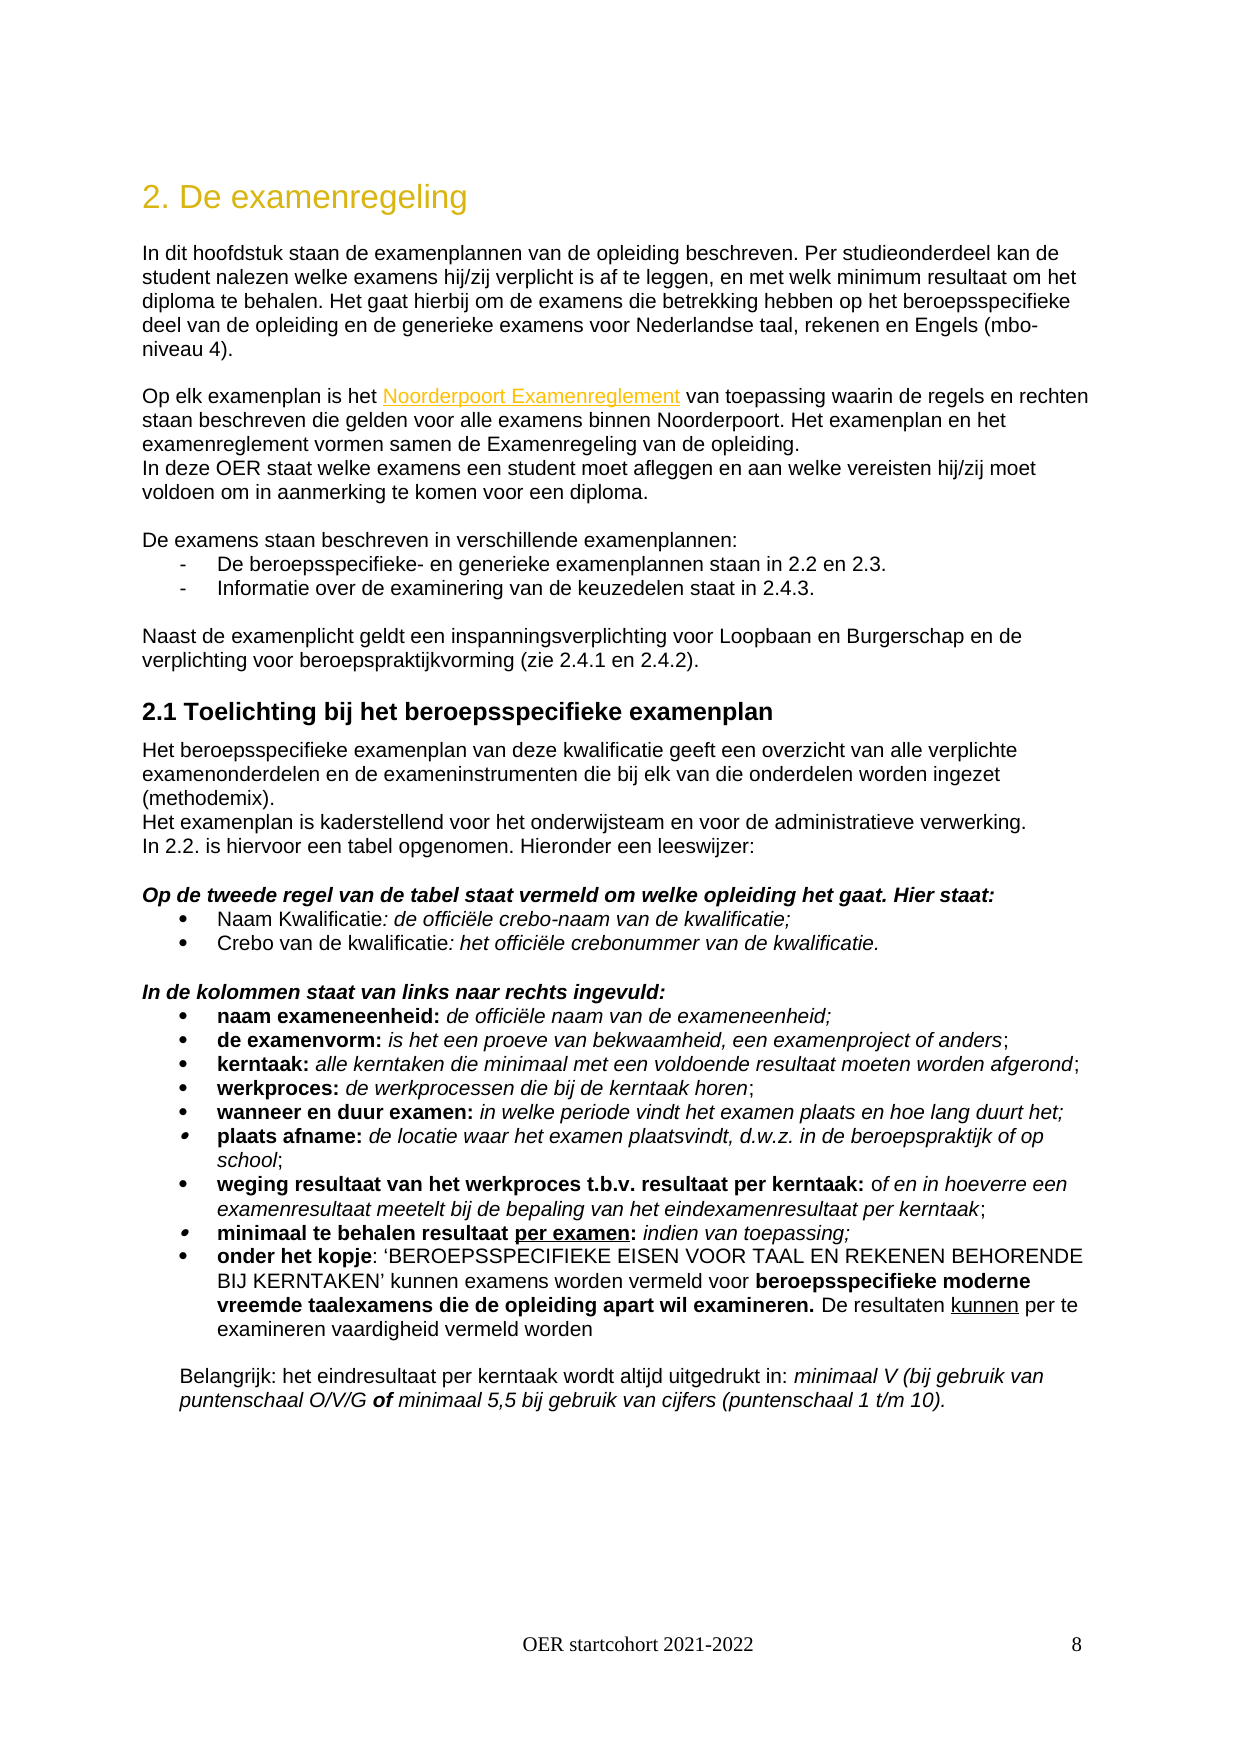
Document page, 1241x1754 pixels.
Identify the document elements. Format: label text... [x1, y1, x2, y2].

list kerntaak: alle kerntaken die minimaal met een voldoende resultaat moeten worden afgerond; [179, 1052, 1092, 1076]
list wanneer en duur examen: in welke periode vindt het examen plaats en hoe lang duurt het; [179, 1100, 1092, 1124]
list de examenvorm: is het een proeve van bekwaamheid, een examenproject of anders; [179, 1028, 1092, 1052]
text Het beroepsspecifieke examenplan van deze kwalificatie geeft een overzicht van alle verplichte examenonderdelen en de exameninstrumenten die bij elk van die onderdelen worden ingezet (methodemix). [142, 738, 1092, 810]
list naam exameneenheid: de officiële naam van de exameneenheid; [179, 1004, 1092, 1028]
text In 2.2. is hiervoor een tabel opgenomen. Hieronder een leeswijzer: [142, 834, 1092, 858]
text Het examenplan is kaderstellend voor het onderwijsteam en voor de administratieve verwerking. [142, 810, 1092, 834]
list Informatie over de examinering van de keuzedelen staat in 2.4.3. [179, 576, 1092, 600]
text Op elk examenplan is het Noorderpoort Examenreglement van toepassing waarin de regels en rechten staan beschreven die gelden voor alle examens binnen Noorderpoort. Het examenplan en het examenreglement vormen samen de Examenregeling van de opleiding. [142, 384, 1092, 456]
list Naam Kwalificatie: de officiële crebo-naam van de kwalificatie; [179, 907, 1092, 931]
list Crebo van de kwalificatie: het officiële crebonummer van de kwalificatie. [179, 931, 1092, 955]
subtitle In de kolommen staat van links naar rechts ingevuld: [142, 980, 1092, 1004]
text In dit hoofdstuk staan de examenplannen van de opleiding beschreven. Per studieonderdeel kan de student nalezen welke examens hij/zij verplicht is af te leggen, en met welk minimum resultaat om het diploma te behalen. Het gaat hierbij om de examens die betrekking hebben op het beroepsspecifieke deel van de opleiding en de generieke examens voor Nederlandse taal, rekenen en Engels (mbo-niveau 4). [142, 241, 1092, 360]
list minimaal te behalen resultaat per examen: indien van toepassing; [179, 1220, 1092, 1244]
text Belangrijk: het eindresultaat per kerntaak wordt altijd uitgedrukt in: minimaal V (bij gebruik van puntenschaal O/V/G of minimaal 5,5 bij gebruik van cijfers (puntenschaal 1 t/m 10). [179, 1364, 1092, 1412]
text De examens staan beschreven in verschillende examenplannen: [142, 528, 1092, 552]
list werkproces: de werkprocessen die bij de kerntaak horen; [179, 1076, 1092, 1100]
list plaats afname: de locatie waar het examen plaatsvindt, d.w.z. in de beroepspraktijk of op school; [179, 1124, 1092, 1172]
text Naast de examenplicht geldt een inspanningsverplichting voor Loopbaan en Burgerschap en de verplichting voor beroepspraktijkvorming (zie 2.4.1 en 2.4.2). [142, 624, 1092, 672]
subtitle Op de tweede regel van de tabel staat vermeld om welke opleiding het gaat. Hier staat: [142, 883, 1092, 907]
list weging resultaat van het werkproces t.b.v. resultaat per kerntaak: of en in hoeverre een examenresultaat meetelt bij de bepaling van het eindexamenresultaat per kerntaak; [179, 1172, 1092, 1220]
subtitle 2.1 Toelichting bij het beroepsspecifieke examenplan [142, 697, 1092, 726]
subtitle 2. De examenregeling [142, 177, 1092, 216]
text In deze OER staat welke examens een student moet afleggen en aan welke vereisten hij/zij moet voldoen om in aanmerking te komen voor een diploma. [142, 456, 1092, 504]
list onder het kopje: ‘BEROEPSSPECIFIEKE EISEN VOOR TAAL EN REKENEN BEHORENDE BIJ KERNTAKEN’ kunnen examens worden vermeld voor beroepsspecifieke moderne vreemde taalexamens die de opleiding apart wil examineren. De resultaten kunnen per te examineren vaardigheid vermeld worden [179, 1244, 1092, 1340]
list De beroepsspecifieke- en generieke examenplannen staan in 2.2 en 2.3. [179, 552, 1092, 576]
